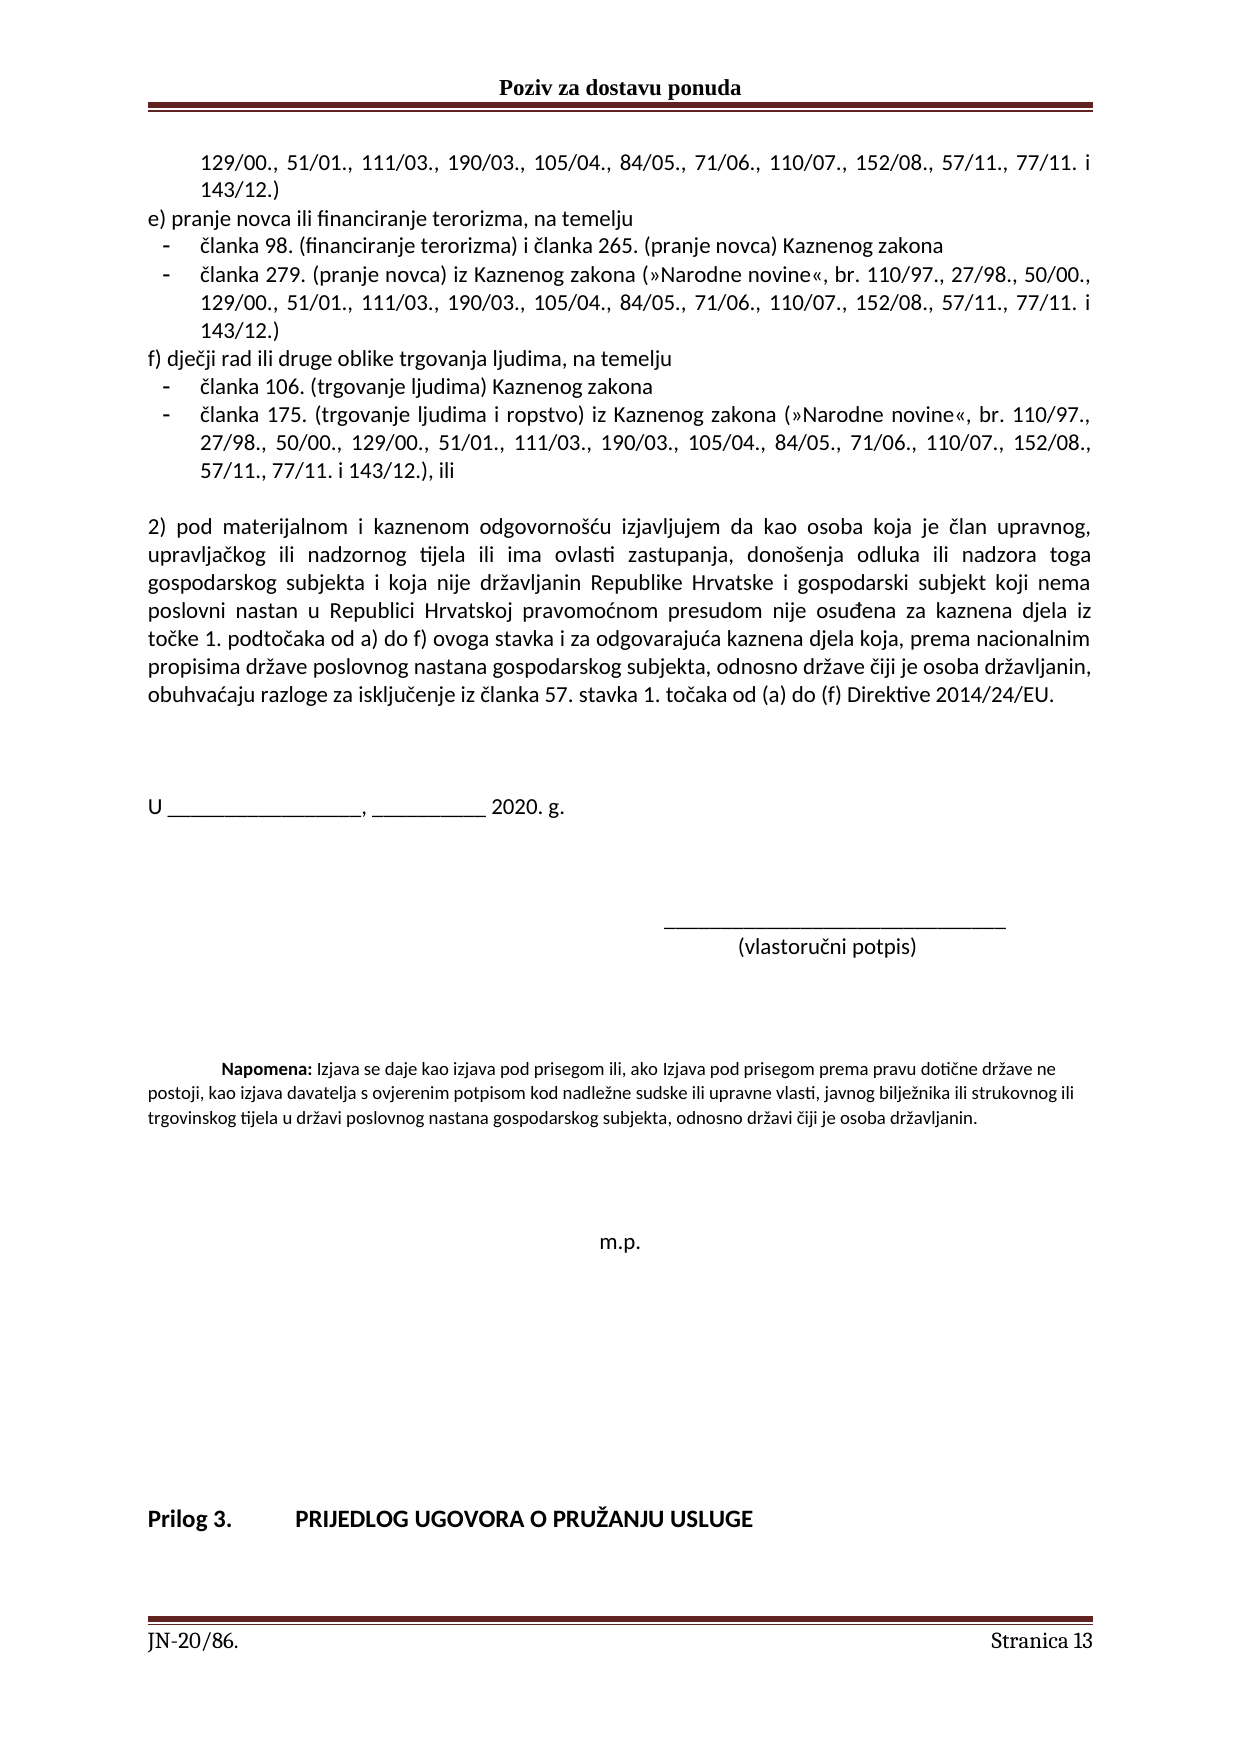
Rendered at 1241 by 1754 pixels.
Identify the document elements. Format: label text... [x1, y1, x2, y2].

list članka 279. (pranje novca) iz Kaznenog zakona (»Narodne novine«, br. 110/97., 27/98., 50/00., 129/00., 51/01., 111/03., 190/03., 105/04., 84/05., 71/06., 110/07., 152/08., 57/11., 77/11. i 143/12.) [162, 260, 1093, 344]
list članka 98. (financiranje terorizma) i članka 265. (pranje novca) Kaznenog zakona [162, 232, 1093, 260]
text ______________________________ [148, 904, 1093, 932]
text Napomena: Izjava se daje kao izjava pod prisegom ili, ako Izjava pod prisegom prema pravu dotične države ne postoji, kao izjava davatelja s ovjerenim potpisom kod nadležne sudske ili upravne vlasti, javnog bilježnika ili strukovnog ili trgovinskog tijela u državi poslovnog nastana gospodarskog subjekta, odnosno državi čiji je osoba državljanin. [148, 1057, 1093, 1129]
text 2) pod materijalnom i kaznenom odgovornošću izjavljujem da kao osoba koja je član upravnog, upravljačkog ili nadzornog tijela ili ima ovlasti zastupanja, donošenja odluka ili nadzora toga gospodarskog subjekta i koja nije državljanin Republike Hrvatske i gospodarski subjekt koji nema poslovni nastan u Republici Hrvatskoj pravomoćnom presudom nije osuđena za kaznena djela iz točke 1. podtočaka od a) do f) ovoga stavka i za odgovarajuća kaznena djela koja, prema nacionalnim propisima države poslovnog nastana gospodarskog subjekta, odnosno države čiji je osoba državljanin, obuhvaćaju razloge za isključenje iz članka 57. stavka 1. točaka od (a) do (f) Direktive 2014/24/EU. [148, 512, 1093, 708]
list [162, 148, 1093, 204]
text Prilog 3. PRIJEDLOG UGOVORA O PRUŽANJU USLUGE [148, 1503, 1093, 1533]
text (vlastoručni potpis) [148, 932, 1093, 960]
text e) pranje novca ili financiranje terorizma, na temelju [148, 204, 1093, 232]
list članka 175. (trgovanje ljudima i ropstvo) iz Kaznenog zakona (»Narodne novine«, br. 110/97., 27/98., 50/00., 129/00., 51/01., 111/03., 190/03., 105/04., 84/05., 71/06., 110/07., 152/08., 57/11., 77/11. i 143/12.), ili [162, 400, 1093, 484]
text m.p. [148, 1227, 1093, 1255]
text f) dječji rad ili druge oblike trgovanja ljudima, na temelju [148, 344, 1093, 372]
list članka 106. (trgovanje ljudima) Kaznenog zakona [162, 372, 1093, 400]
text U _________________, __________ 2020. g. [148, 792, 1093, 820]
